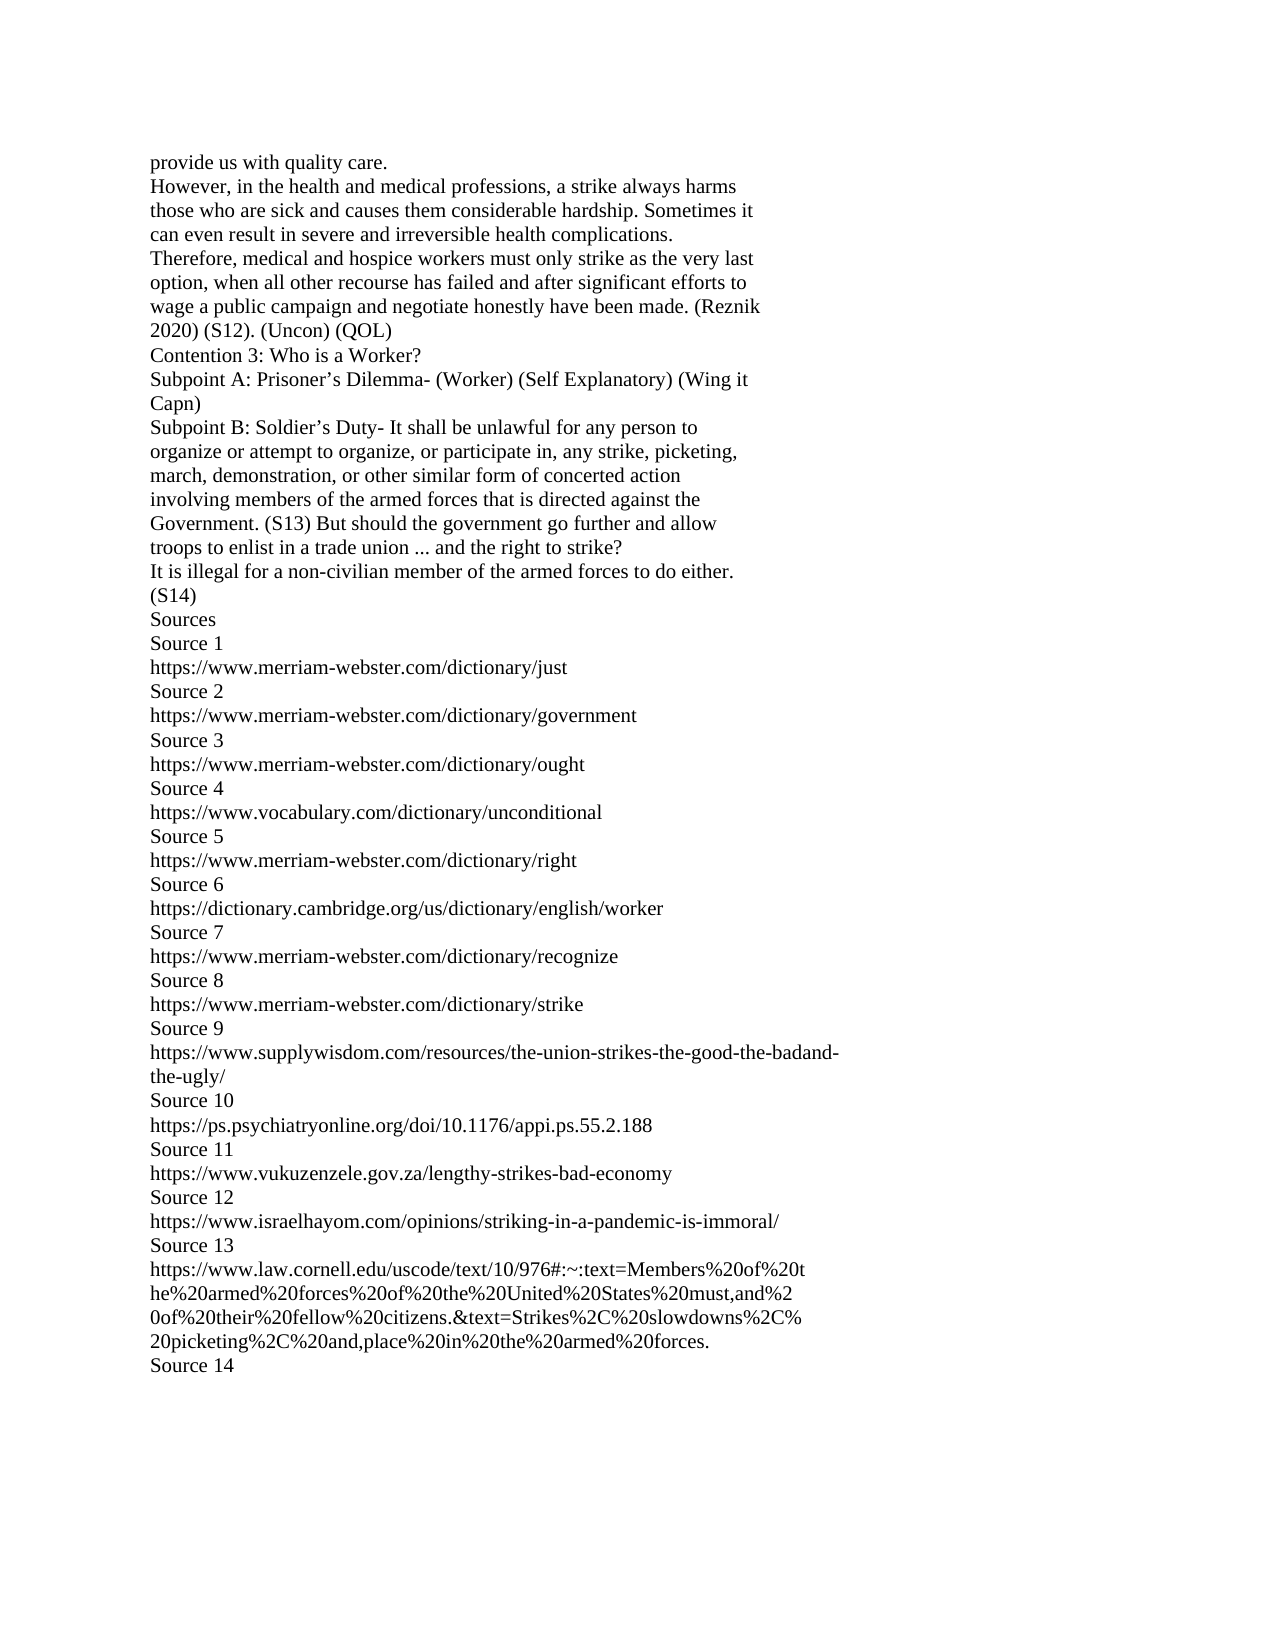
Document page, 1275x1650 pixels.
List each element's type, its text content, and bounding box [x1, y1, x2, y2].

text can even result in severe and irreversible health complications. [150, 222, 1125, 246]
text Source 12 [150, 1185, 1125, 1209]
text Therefore, medical and hospice workers must only strike as the very last [150, 246, 1125, 270]
text 2020) (S12). (Uncon) (QOL) [150, 318, 1125, 342]
text Contention 3: Who is a Worker? [150, 342, 1125, 367]
text Source 9 [150, 1016, 1125, 1040]
text However, in the health and medical professions, a strike always harms [150, 174, 1125, 198]
text Source 10 [150, 1088, 1125, 1112]
text Source 11 [150, 1137, 1125, 1161]
text https://www.merriam-webster.com/dictionary/ought [150, 752, 1125, 776]
text Capn) [150, 391, 1125, 415]
text https://www.merriam-webster.com/dictionary/right [150, 848, 1125, 872]
text Sources [150, 607, 1125, 631]
text march, demonstration, or other similar form of concerted action [150, 463, 1125, 487]
text https://ps.psychiatryonline.org/doi/10.1176/appi.ps.55.2.188 [150, 1112, 1125, 1137]
text (S14) [150, 583, 1125, 607]
text https://www.merriam-webster.com/dictionary/strike [150, 992, 1125, 1016]
text wage a public campaign and negotiate honestly have been made. (Reznik [150, 294, 1125, 318]
text those who are sick and causes them considerable hardship. Sometimes it [150, 198, 1125, 222]
text involving members of the armed forces that is directed against the [150, 487, 1125, 511]
text https://www.vukuzenzele.gov.za/lengthy-strikes-bad-economy [150, 1161, 1125, 1185]
text Source 6 [150, 872, 1125, 896]
text It is illegal for a non-civilian member of the armed forces to do either. [150, 559, 1125, 583]
text Subpoint A: Prisoner’s Dilemma- (Worker) (Self Explanatory) (Wing it [150, 367, 1125, 391]
text he%20armed%20forces%20of%20the%20United%20States%20must,and%2 [150, 1281, 1125, 1305]
text 0of%20their%20fellow%20citizens.&text=Strikes%2C%20slowdowns%2C% [150, 1305, 1125, 1329]
text https://www.merriam-webster.com/dictionary/just [150, 655, 1125, 679]
text Source 5 [150, 824, 1125, 848]
text the-ugly/ [150, 1064, 1125, 1088]
text 20picketing%2C%20and,place%20in%20the%20armed%20forces. [150, 1329, 1125, 1353]
text troops to enlist in a trade union ... and the right to strike? [150, 535, 1125, 559]
text Source 1 [150, 631, 1125, 655]
text https://www.supplywisdom.com/resources/the-union-strikes-the-good-the-badand- [150, 1040, 1125, 1064]
text provide us with quality care. [150, 150, 1125, 174]
text Subpoint B: Soldier’s Duty- It shall be unlawful for any person to [150, 415, 1125, 439]
text Source 14 [150, 1353, 1125, 1377]
text Source 2 [150, 679, 1125, 703]
text Source 4 [150, 776, 1125, 800]
text Source 13 [150, 1233, 1125, 1257]
text https://www.law.cornell.edu/uscode/text/10/976#:~:text=Members%20of%20t [150, 1257, 1125, 1281]
text Government. (S13) But should the government go further and allow [150, 511, 1125, 535]
text organize or attempt to organize, or participate in, any strike, picketing, [150, 439, 1125, 463]
text https://www.vocabulary.com/dictionary/unconditional [150, 800, 1125, 824]
text https://www.israelhayom.com/opinions/striking-in-a-pandemic-is-immoral/ [150, 1209, 1125, 1233]
text https://www.merriam-webster.com/dictionary/government [150, 703, 1125, 727]
text Source 8 [150, 968, 1125, 992]
text Source 7 [150, 920, 1125, 944]
text option, when all other recourse has failed and after significant efforts to [150, 270, 1125, 294]
text Source 3 [150, 727, 1125, 752]
text https://dictionary.cambridge.org/us/dictionary/english/worker [150, 896, 1125, 920]
text https://www.merriam-webster.com/dictionary/recognize [150, 944, 1125, 968]
